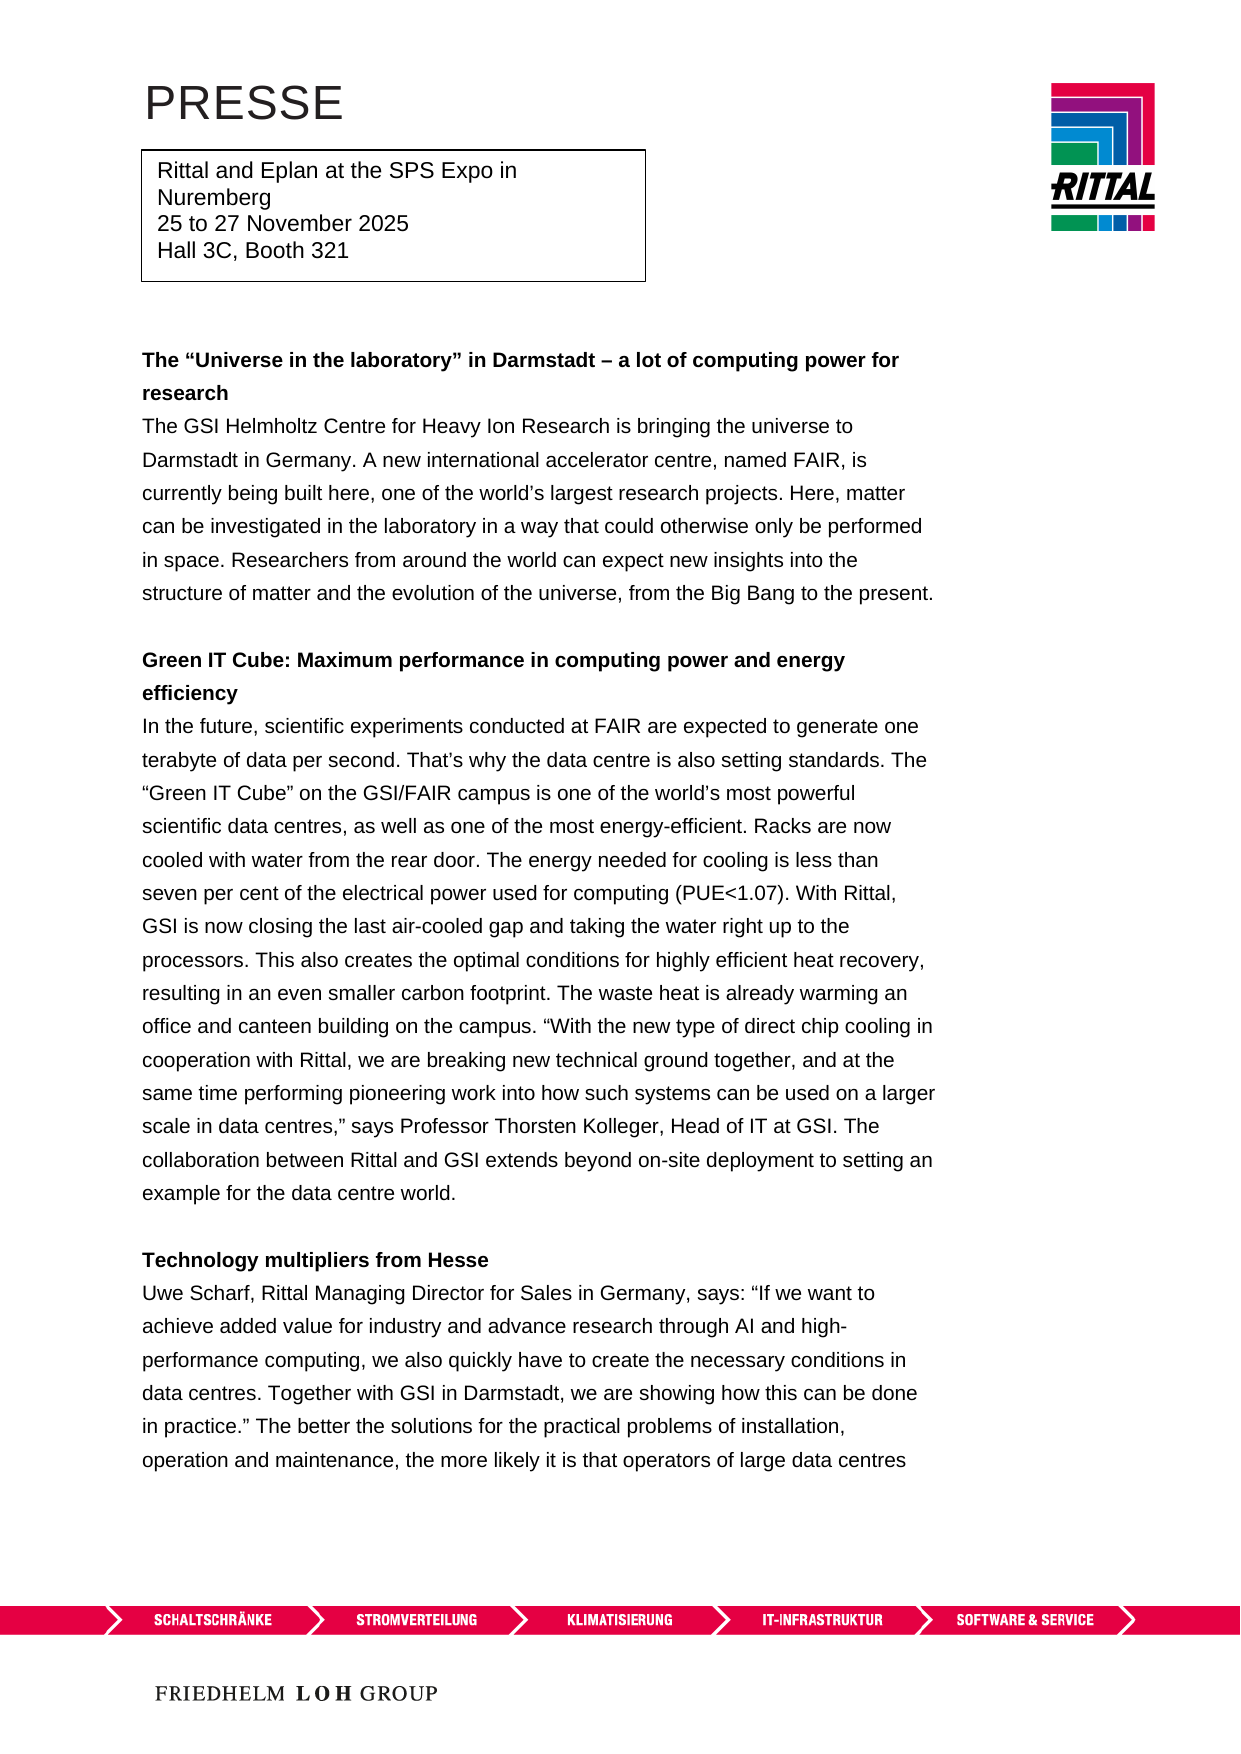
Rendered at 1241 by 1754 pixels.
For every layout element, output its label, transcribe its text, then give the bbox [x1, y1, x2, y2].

text The “Universe in the laboratory” in Darmstadt – a lot of computing power for research The GSI Helmholtz Centre for Heavy Ion Research is bringing the universe to Darmstadt in Germany. A new international accelerator centre, named FAIR, is currently being built here, one of the world’s largest research projects. Here, matter can be investigated in the laboratory in a way that could otherwise only be performed in space. Researchers from around the world can expect new insights into the structure of matter and the evolution of the universe, from the Big Bang to the present. [142, 340, 936, 607]
picture [0, 1606, 1238, 1700]
text In the future, scientific experiments conducted at FAIR are expected to generate one terabyte of data per second. That’s why the data centre is also setting standards. The “Green IT Cube” on the GSI/FAIR campus is one of the world’s most powerful scientific data centres, as well as one of the most energy-efficient. Racks are now cooled with water from the rear door. The energy needed for cooling is less than seven per cent of the electrical power used for computing (PUE<1.07). With Rittal, GSI is now closing the last air-cooled gap and taking the water right up to the processors. This also creates the optimal conditions for highly efficient heat recovery, resulting in an even smaller carbon footprint. The waste heat is already warming an office and canteen building on the campus. “With the new type of direct chip cooling in cooperation with Rittal, we are breaking new technical ground together, and at the same time performing pioneering work into how such systems can be used on a larger scale in data centres,” says Professor Thorsten Kolleger, Head of IT at GSI. The collaboration between Rittal and GSI extends beyond on-site deployment to setting an example for the data centre world. [142, 707, 936, 1207]
picture [1051, 83, 1155, 231]
text Green IT Cube: Maximum performance in computing power and energy efficiency [142, 640, 936, 707]
